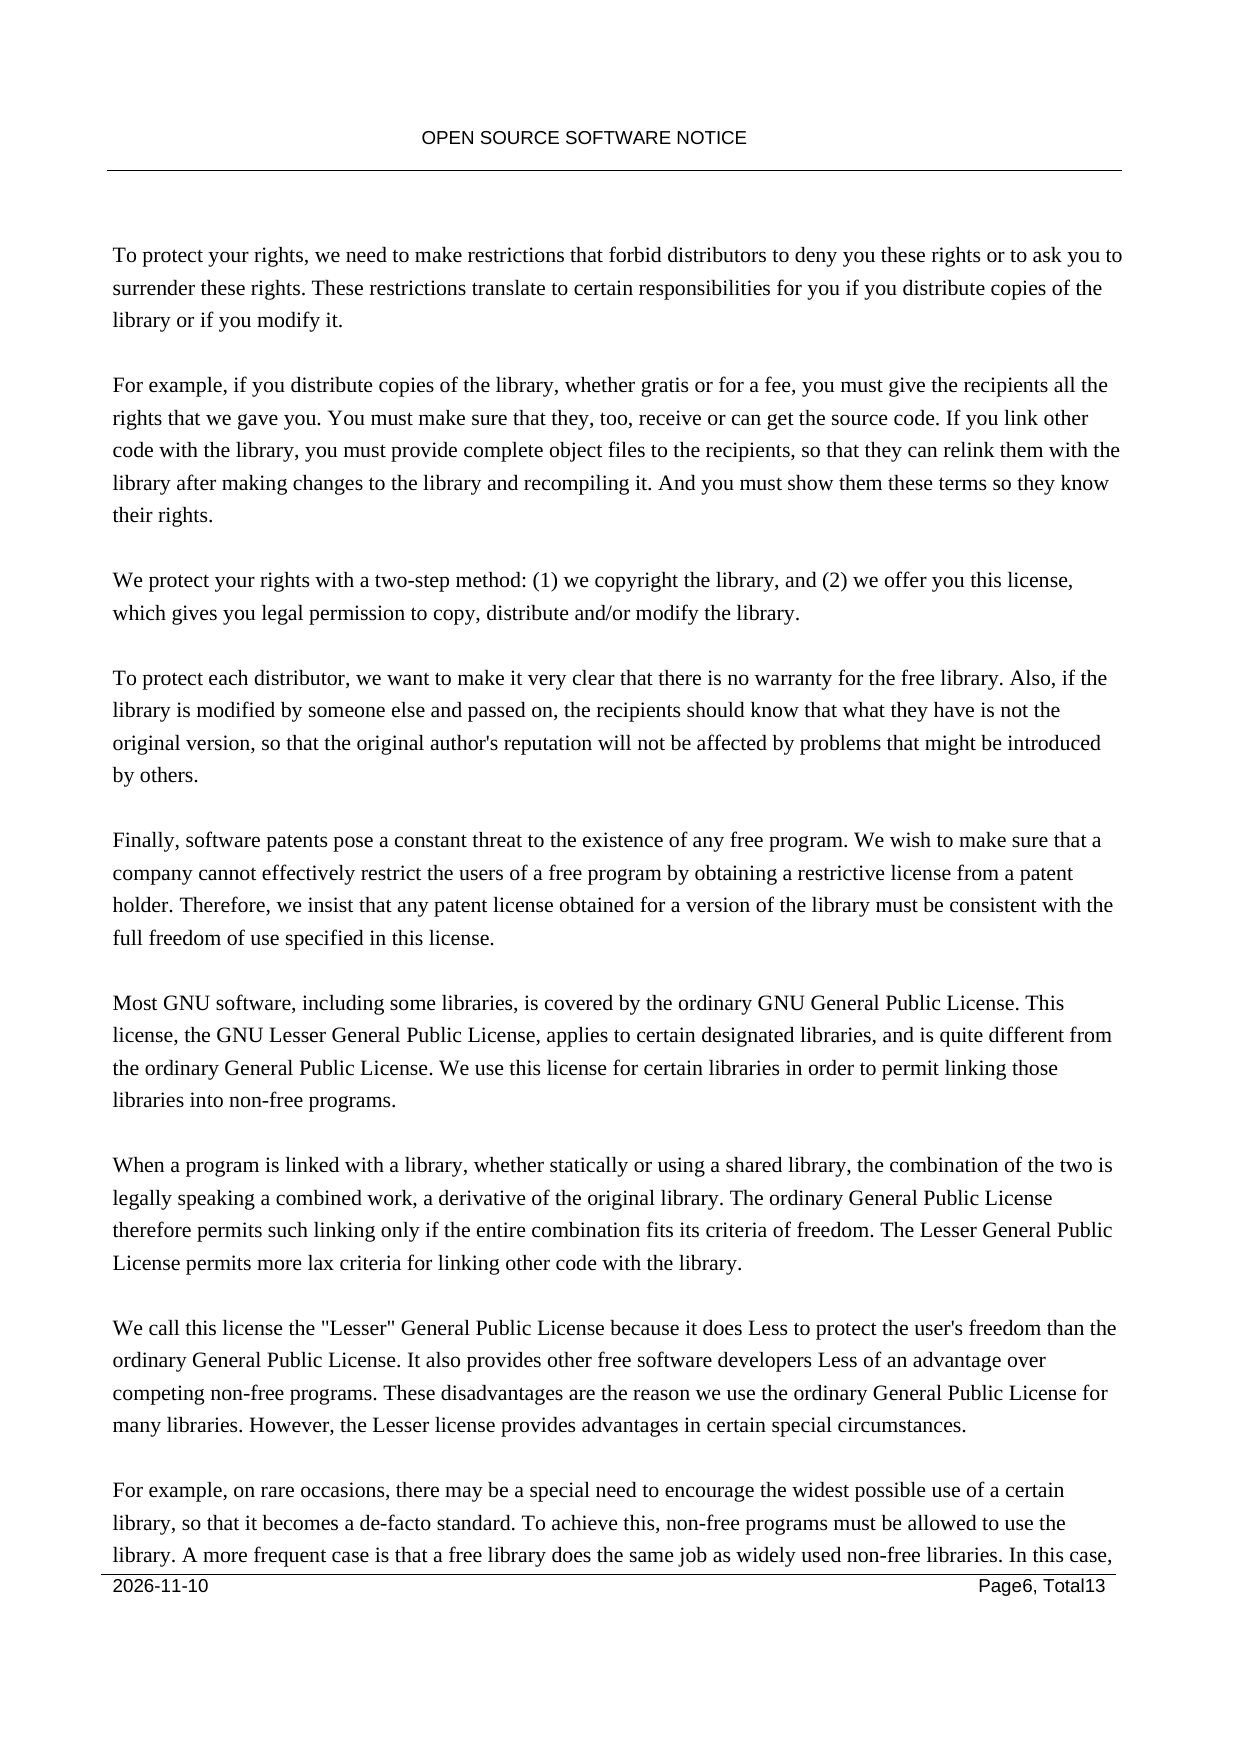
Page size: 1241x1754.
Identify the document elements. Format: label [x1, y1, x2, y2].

text [112, 206, 1128, 1571]
